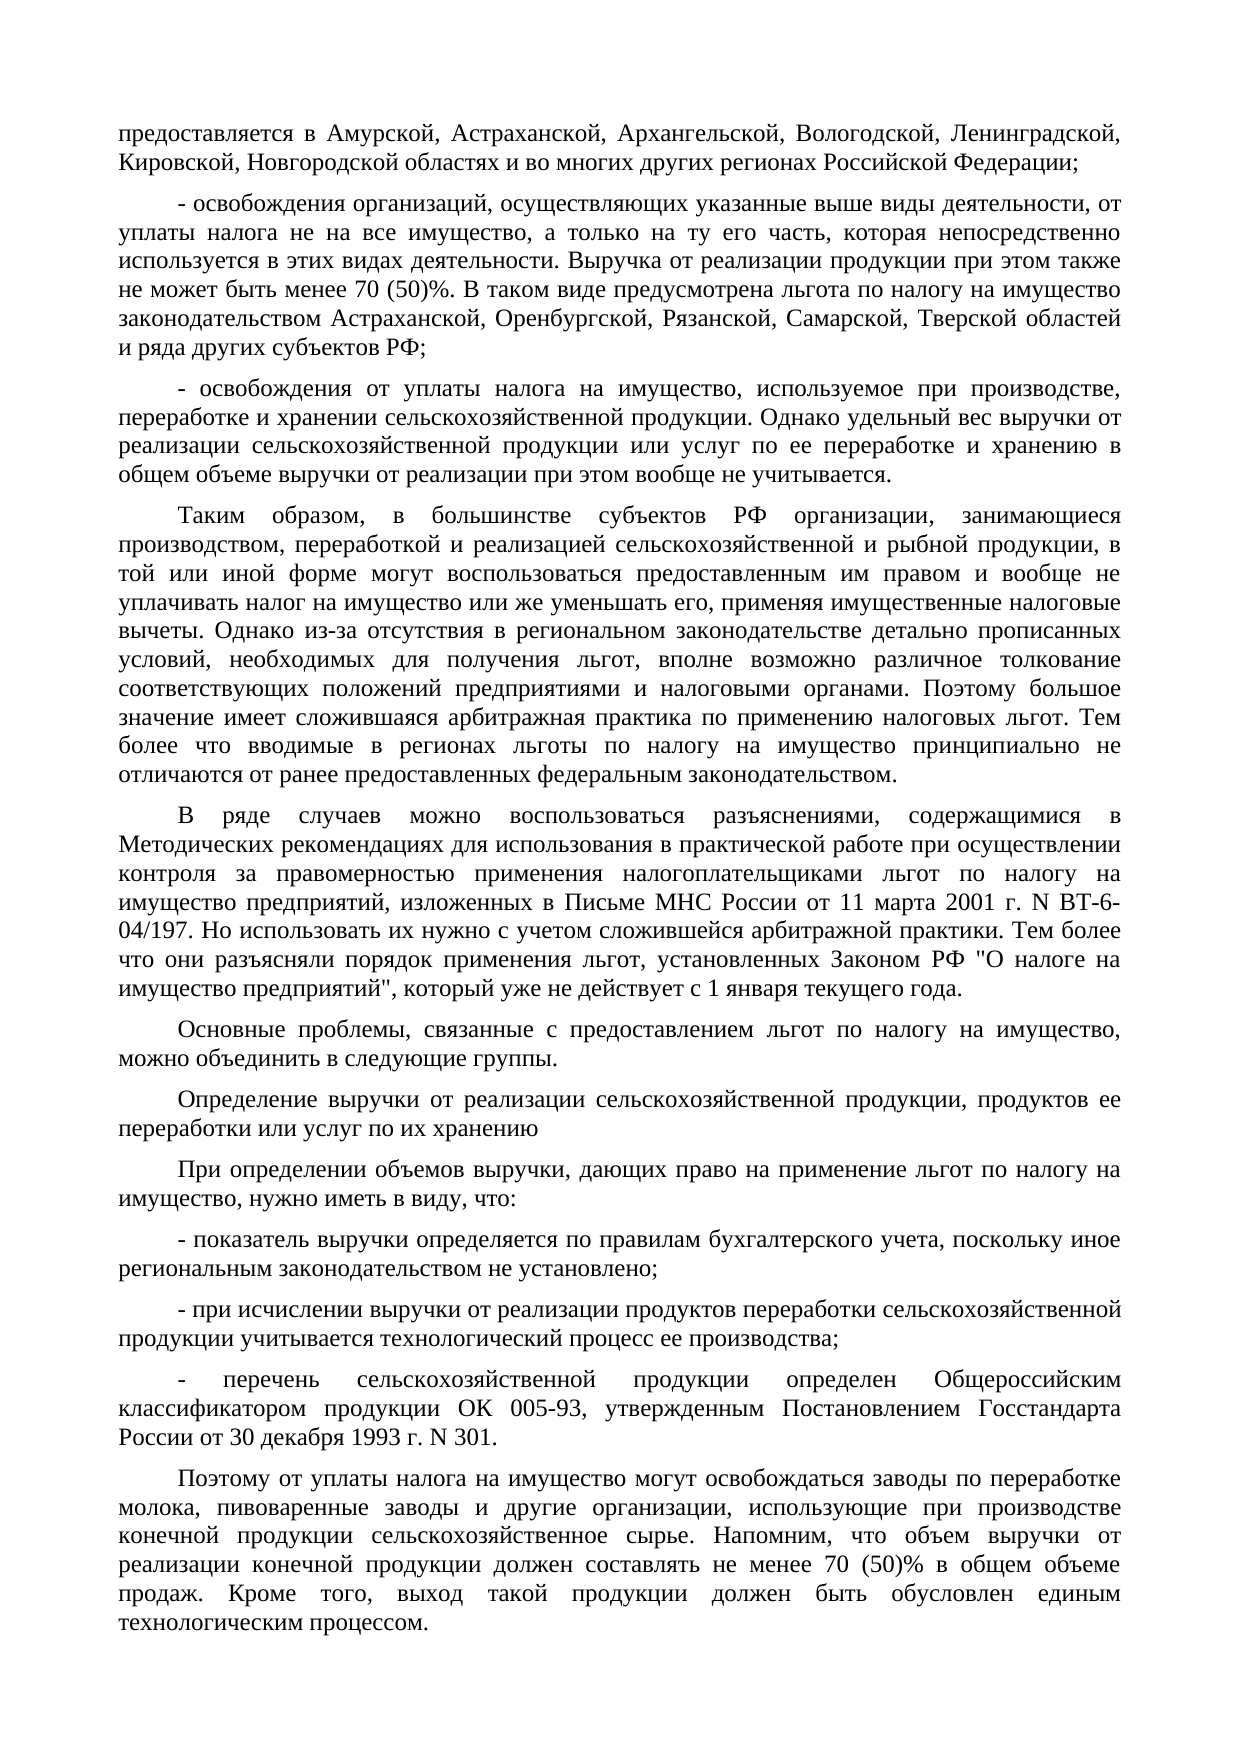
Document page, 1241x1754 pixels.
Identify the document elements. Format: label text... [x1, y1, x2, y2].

text - освобождения от уплаты налога на имущество, используемое при производстве, переработке и хранении сельскохозяйственной продукции. Однако удельный вес выручки от реализации сельскохозяйственной продукции или услуг по ее переработке и хранению в общем объеме выручки от реализации при этом вообще не учитывается. [118, 373, 1122, 488]
text Поэтому от уплаты налога на имущество могут освобождаться заводы по переработке молока, пивоваренные заводы и другие организации, использующие при производстве конечной продукции сельскохозяйственное сырье. Напомним, что объем выручки от реализации конечной продукции должен составлять не менее 70 (50)% в общем объеме продаж. Кроме того, выход такой продукции должен быть обусловлен единым технологическим процессом. [118, 1463, 1122, 1636]
text При определении объемов выручки, дающих право на применение льгот по налогу на имущество, нужно иметь в виду, что: [118, 1154, 1122, 1212]
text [118, 118, 1122, 176]
text - показатель выручки определяется по правилам бухгалтерского учета, поскольку иное региональным законодательством не установлено; [118, 1224, 1122, 1282]
text - при исчислении выручки от реализации продуктов переработки сельскохозяйственной продукции учитывается технологический процесс ее производства; [118, 1294, 1122, 1352]
text Основные проблемы, связанные с предоставлением льгот по налогу на имущество, можно объединить в следующие группы. [118, 1014, 1122, 1072]
text В ряде случаев можно воспользоваться разъяснениями, содержащимися в Методических рекомендациях для использования в практической работе при осуществлении контроля за правомерностью применения налогоплательщиками льгот по налогу на имущество предприятий, изложенных в Письме МНС России от 11 марта 2001 г. N ВТ-6-04/197. Но использовать их нужно с учетом сложившейся арбитражной практики. Тем более что они разъясняли порядок применения льгот, установленных Законом РФ "О налоге на имущество предприятий", который уже не действует с 1 января текущего года. [118, 801, 1122, 1002]
text Определение выручки от реализации сельскохозяйственной продукции, продуктов ее переработки или услуг по их хранению [118, 1084, 1122, 1142]
text Таким образом, в большинстве субъектов РФ организации, занимающиеся производством, переработкой и реализацией сельскохозяйственной и рыбной продукции, в той или иной форме могут воспользоваться предоставленным им правом и вообще не уплачивать налог на имущество или же уменьшать его, применяя имущественные налоговые вычеты. Однако из-за отсутствия в региональном законодательстве детально прописанных условий, необходимых для получения льгот, вполне возможно различное толкование соответствующих положений предприятиями и налоговыми органами. Поэтому большое значение имеет сложившаяся арбитражная практика по применению налоговых льгот. Тем более что вводимые в регионах льготы по налогу на имущество принципиально не отличаются от ранее предоставленных федеральным законодательством. [118, 501, 1122, 788]
text - перечень сельскохозяйственной продукции определен Общероссийским классификатором продукции ОК 005-93, утвержденным Постановлением Госстандарта России от 30 декабря 1993 г. N 301. [118, 1364, 1122, 1451]
text - освобождения организаций, осуществляющих указанные выше виды деятельности, от уплаты налога не на все имущество, а только на ту его часть, которая непосредственно используется в этих видах деятельности. Выручка от реализации продукции при этом также не может быть менее 70 (50)%. В таком виде предусмотрена льгота по налогу на имущество законодательством Астраханской, Оренбургской, Рязанской, Самарской, Тверской областей и ряда других субъектов РФ; [118, 188, 1122, 361]
